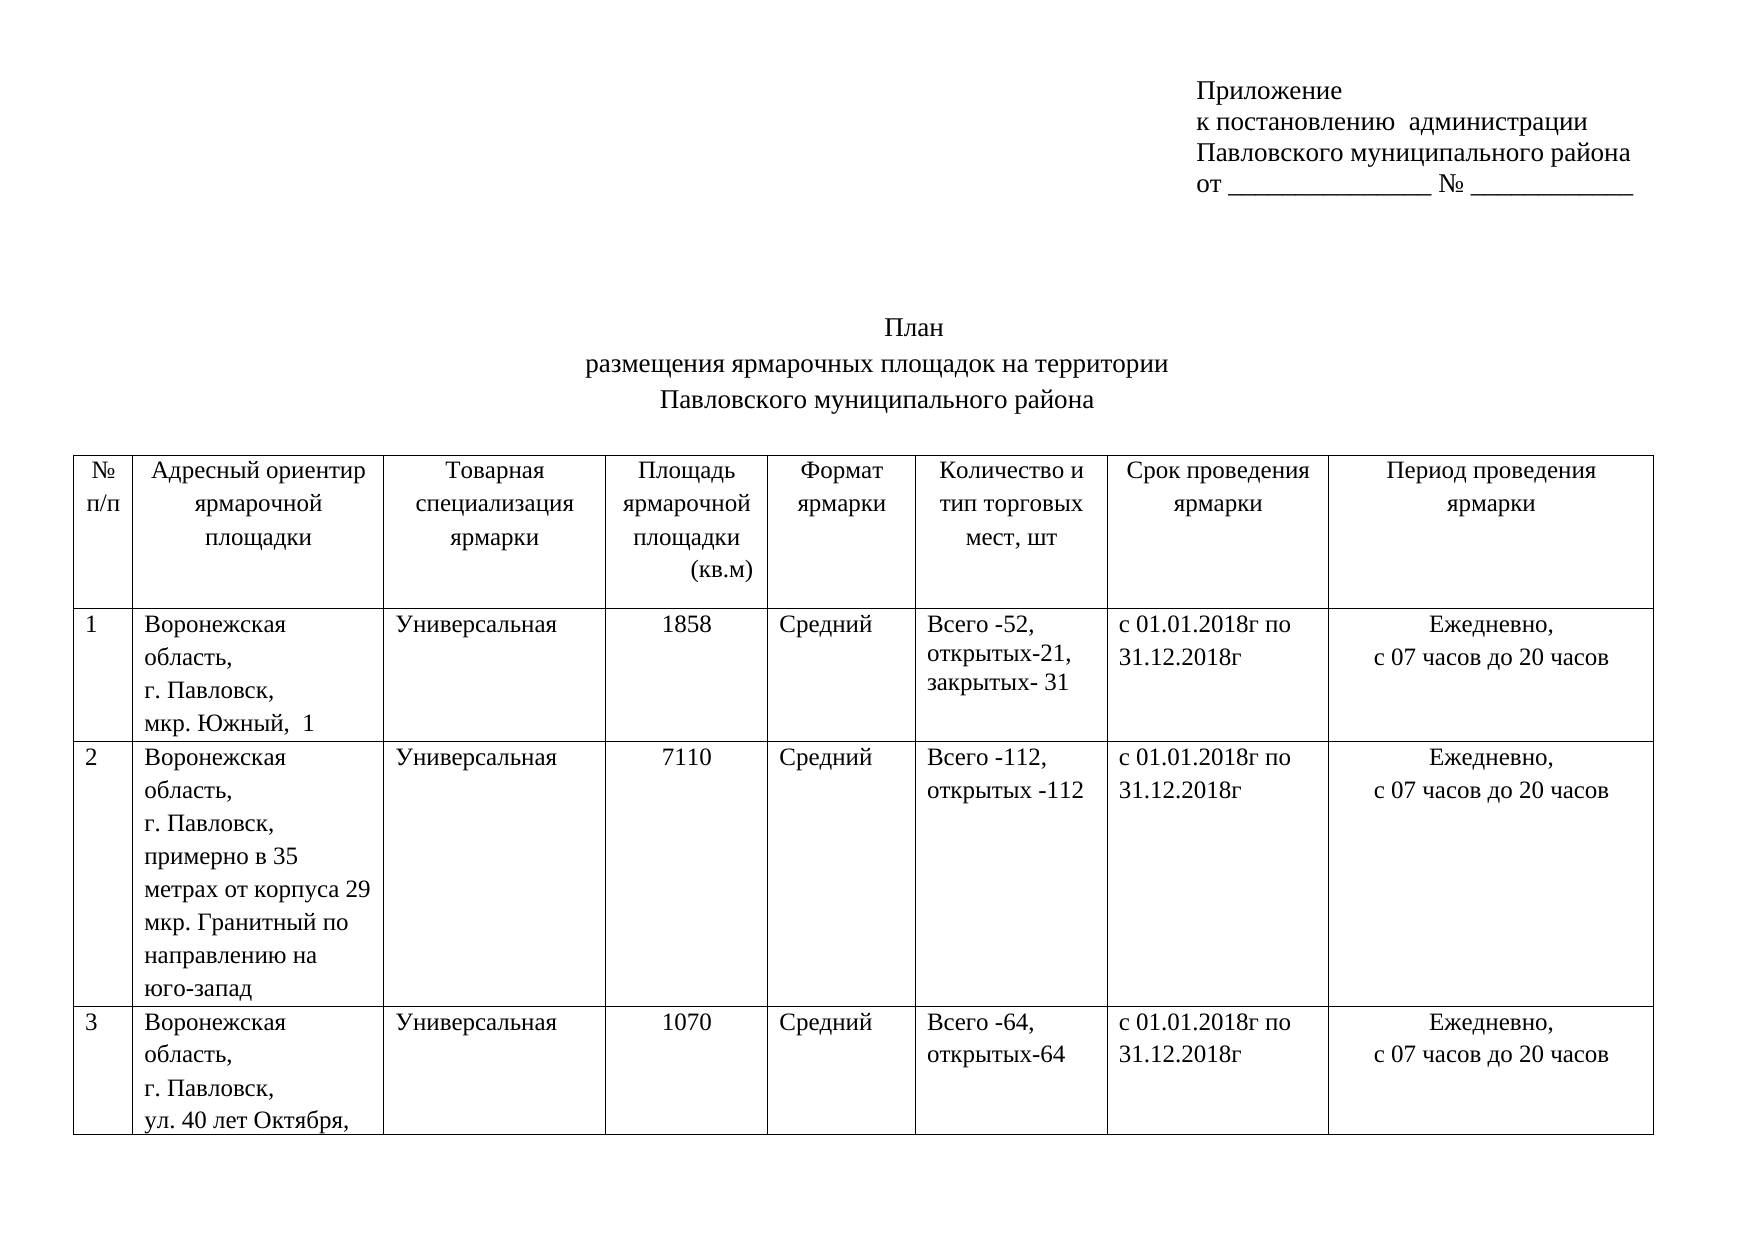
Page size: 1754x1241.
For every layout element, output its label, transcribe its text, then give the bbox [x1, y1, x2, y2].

text размещения ярмарочных площадок на территории [118, 347, 1636, 378]
table_cell Универсальная [384, 742, 605, 1006]
table_cell Всего -52, открытых-21, закрытых- 31 [916, 609, 1107, 741]
table_cell Средний [768, 742, 915, 1006]
table_cell Воронежская область, г. Павловск, примерно в 35 метрах от корпуса 29 мкр. Гранитный по направлению на юго-запад [133, 742, 383, 1006]
table_cell 1858 [606, 609, 767, 741]
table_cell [1329, 1007, 1653, 1134]
table_cell Ежедневно, с 07 часов до 20 часов [1329, 609, 1653, 741]
table_header Формат ярмарки [768, 456, 915, 608]
table_cell 3 [74, 1007, 132, 1134]
table_header Площадь ярмарочной площадки (кв.м) [606, 456, 767, 608]
table_cell Средний [768, 609, 915, 741]
table_cell Воронежская область, г. Павловск, мкр. Южный, 1 [133, 609, 383, 741]
table_cell 7110 [606, 742, 767, 1006]
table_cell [133, 1007, 383, 1134]
table_header Количество и тип торговых мест, шт [916, 456, 1107, 608]
table_header № п/п [74, 456, 132, 608]
table_cell Ежедневно, с 07 часов до 20 часов [1329, 742, 1653, 1006]
table_header Период проведения ярмарки [1329, 456, 1653, 608]
table_cell с 01.01.2018г по 31.12.2018г [1108, 742, 1328, 1006]
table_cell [1108, 1007, 1328, 1134]
table_cell 1 [74, 609, 132, 741]
table_cell 1070 [606, 1007, 767, 1134]
table_cell 2 [74, 742, 132, 1006]
table_cell с 01.01.2018г по 31.12.2018г [1108, 609, 1328, 741]
table_cell Универсальная [384, 1007, 605, 1134]
text План [118, 312, 1636, 343]
table_cell Всего -112, открытых -112 [916, 742, 1107, 1006]
table_cell Средний [768, 1007, 915, 1134]
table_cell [916, 1007, 1107, 1134]
table_header Товарная специализация ярмарки [384, 456, 605, 608]
table_header Адресный ориентир ярмарочной площадки [133, 456, 383, 608]
text к постановлению администрации Павловского муниципального района от _______________ № ____________ [1196, 105, 1636, 198]
text Павловского муниципального района [118, 383, 1636, 414]
list Приложение [1196, 74, 1636, 105]
table_cell Универсальная [384, 609, 605, 741]
table_header Срок проведения ярмарки [1108, 456, 1328, 608]
